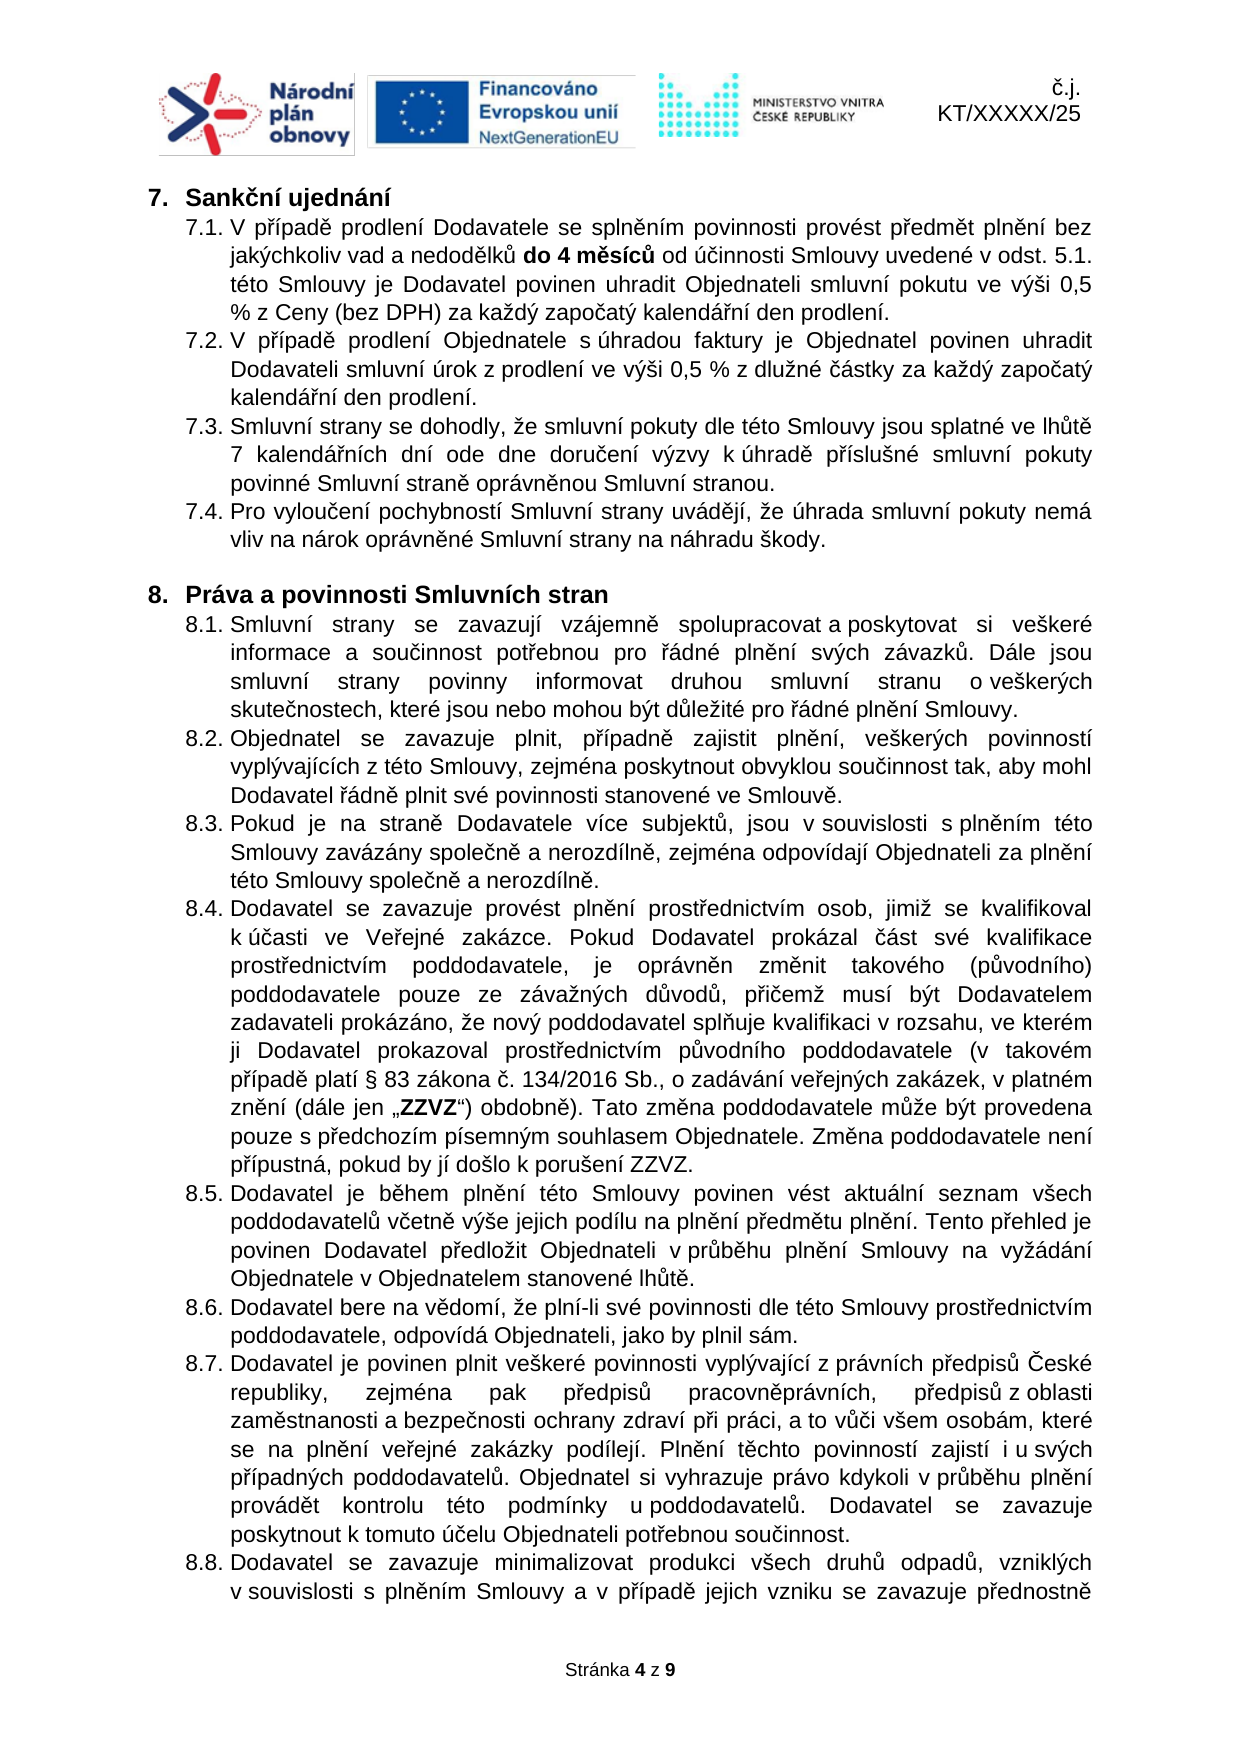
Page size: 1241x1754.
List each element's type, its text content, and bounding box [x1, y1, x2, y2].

list V případě prodlení Dodavatele se splněním povinnosti provést předmět plnění bez jakýchkoliv vad a nedodělků do 4 měsíců od účinnosti Smlouvy uvedené v odst. 5.1. této Smlouvy je Dodavatel povinen uhradit Objednateli smluvní pokutu ve výši 0,5 % z Ceny (bez DPH) za každý započatý kalendářní den prodlení. [185, 214, 1093, 325]
list Dodavatel je během plnění této Smlouvy povinen vést aktuální seznam všech poddodavatelů včetně výše jejich podílu na plnění předmětu plnění. Tento přehled je povinen Dodavatel předložit Objednateli v průběhu plnění Smlouvy na vyžádání Objednatele v Objednatelem stanovené lhůtě. [185, 1180, 1093, 1291]
list Pro vyloučení pochybností Smluvní strany uvádějí, že úhrada smluvní pokuty nemá vliv na nárok oprávněné Smluvní strany na náhradu škody. [185, 498, 1093, 553]
list V případě prodlení Objednatele s úhradou faktury je Objednatel povinen uhradit Dodavateli smluvní úrok z prodlení ve výši 0,5 % z dlužné částky za každý započatý kalendářní den prodlení. [185, 327, 1093, 411]
list Dodavatel je povinen plnit veškeré povinnosti vyplývající z právních předpisů České republiky, zejména pak předpisů pracovněprávních, předpisů z oblasti zaměstnanosti a bezpečnosti ochrany zdraví při práci, a to vůči všem osobám, které se na plnění veřejné zakázky podílejí. Plnění těchto povinností zajistí i u svých případných poddodavatelů. Objednatel si vyhrazuje právo kdykoli v průběhu plnění provádět kontrolu této podmínky u poddodavatelů. Dodavatel se zavazuje poskytnout k tomuto účelu Objednateli potřebnou součinnost. [185, 1350, 1093, 1547]
list Dodavatel bere na vědomí, že plní-li své povinnosti dle této Smlouvy prostřednictvím poddodavatele, odpovídá Objednateli, jako by plnil sám. [185, 1293, 1093, 1348]
list Dodavatel se zavazuje provést plnění prostřednictvím osob, jimiž se kvalifikoval k účasti ve Veřejné zakázce. Pokud Dodavatel prokázal část své kvalifikace prostřednictvím poddodavatele, je oprávněn změnit takového (původního) poddodavatele pouze ze závažných důvodů, přičemž musí být Dodavatelem zadavateli prokázáno, že nový poddodavatel splňuje kvalifikaci v rozsahu, ve kterém ji Dodavatel prokazoval prostřednictvím původního poddodavatele (v takovém případě platí § 83 zákona č. 134/2016 Sb., o zadávání veřejných zakázek, v platném znění (dále jen „ZZVZ“) obdobně). Tato změna poddodavatele může být provedena pouze s předchozím písemným souhlasem Objednatele. Změna poddodavatele není přípustná, pokud by jí došlo k porušení ZZVZ. [185, 895, 1093, 1178]
list Objednatel se zavazuje plnit, případně zajistit plnění, veškerých povinností vyplývajících z této Smlouvy, zejména poskytnout obvyklou součinnost tak, aby mohl Dodavatel řádně plnit své povinnosti stanovené ve Smlouvě. [185, 725, 1093, 808]
subtitle Práva a povinnosti Smluvních stran [148, 580, 1093, 609]
list Smluvní strany se dohodly, že smluvní pokuty dle této Smlouvy jsou splatné ve lhůtě 7 kalendářních dní ode dne doručení výzvy k úhradě příslušné smluvní pokuty povinné Smluvní straně oprávněnou Smluvní stranou. [185, 413, 1093, 496]
list Smluvní strany se zavazují vzájemně spolupracovat a poskytovat si veškeré informace a součinnost potřebnou pro řádné plnění svých závazků. Dále jsou smluvní strany povinny informovat druhou smluvní stranu o veškerých skutečnostech, které jsou nebo mohou být důležité pro řádné plnění Smlouvy. [185, 611, 1093, 723]
picture [658, 73, 884, 137]
list Pokud je na straně Dodavatele více subjektů, jsou v souvislosti s plněním této Smlouvy zavázány společně a nerozdílně, zejména odpovídají Objednateli za plnění této Smlouvy společně a nerozdílně. [185, 810, 1093, 893]
picture [158, 73, 637, 157]
subtitle Sankční ujednání [148, 183, 1093, 211]
